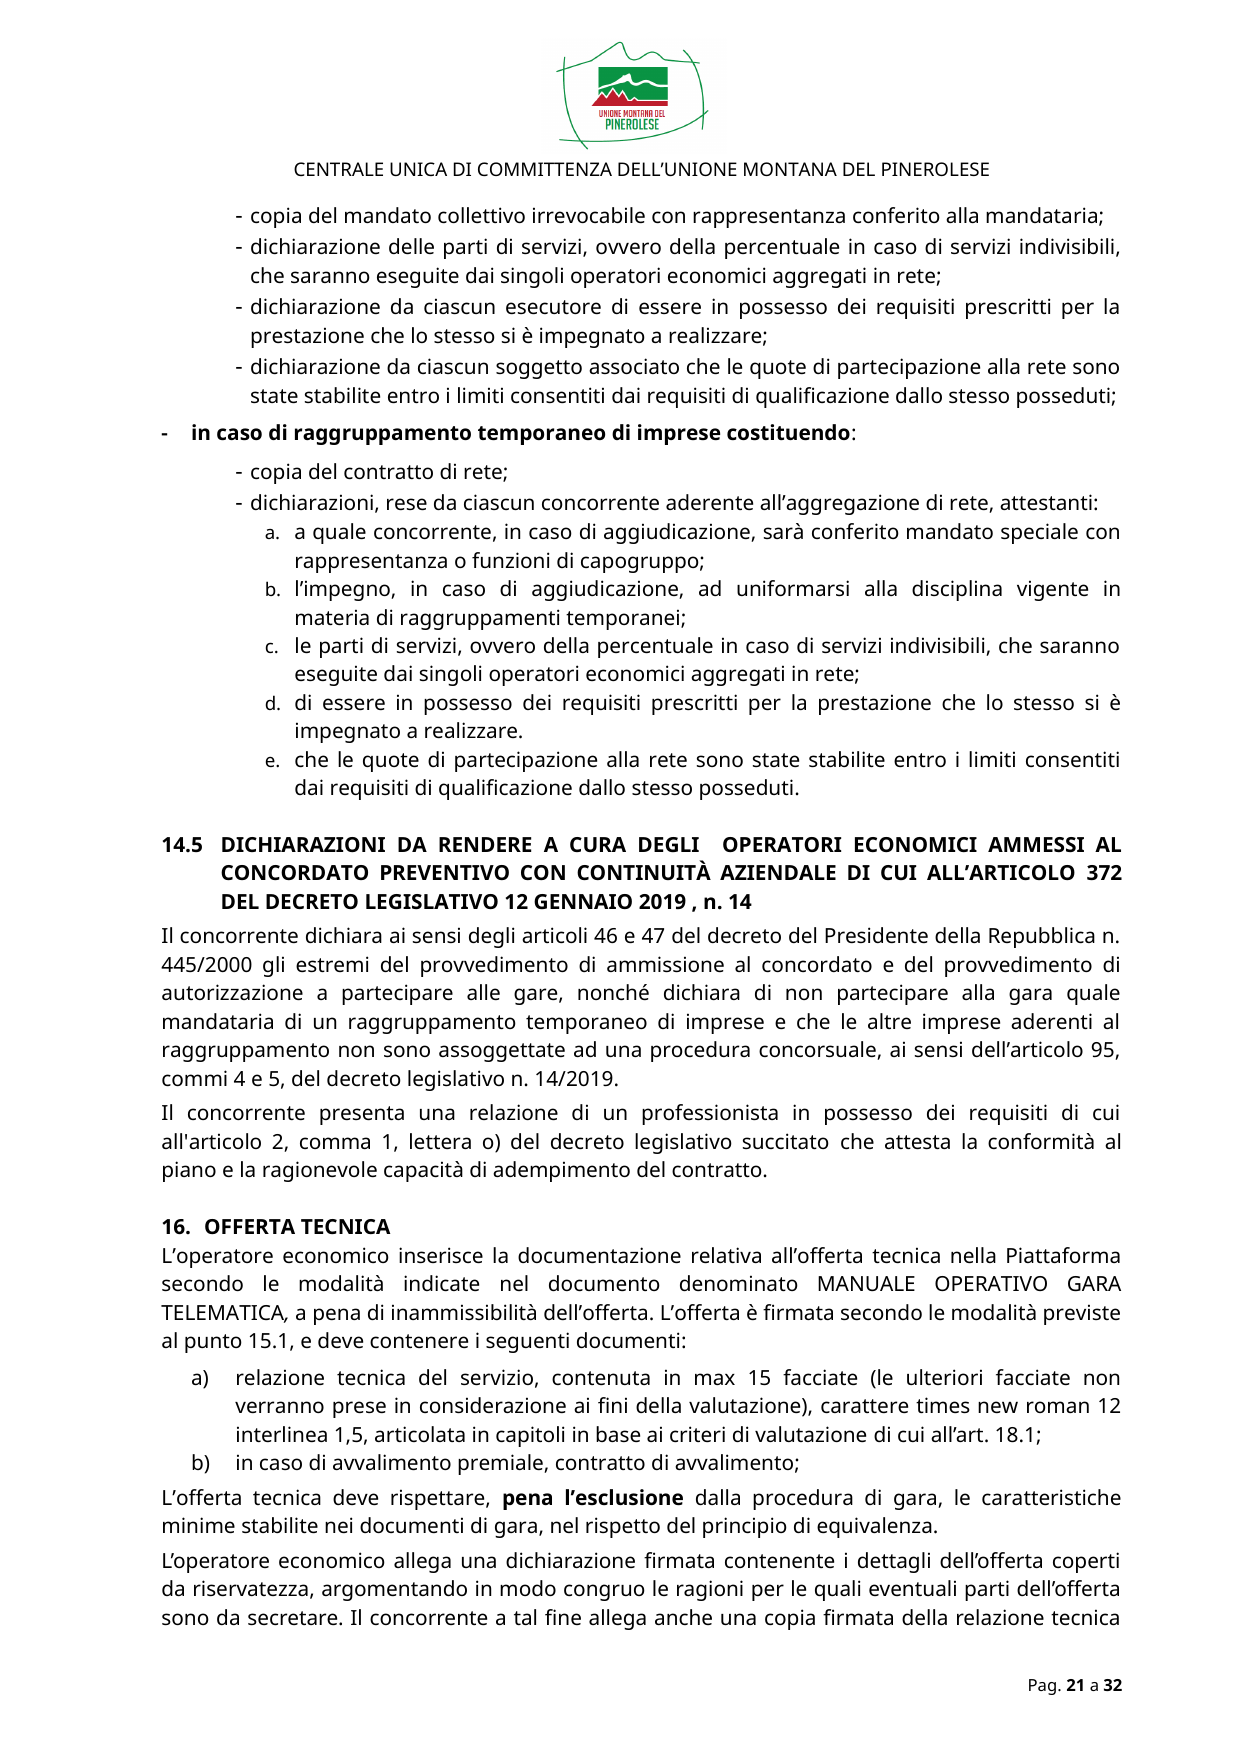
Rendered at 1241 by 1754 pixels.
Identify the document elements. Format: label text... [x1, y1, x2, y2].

list di essere in possesso dei requisiti prescritti per la prestazione che lo stesso si è impegnato a realizzare. [264, 688, 1122, 745]
list dichiarazione da ciascun esecutore di essere in possesso dei requisiti prescritti per la prestazione che lo stesso si è impegnato a realizzare; [235, 290, 1122, 349]
text L’operatore economico inserisce la documentazione relativa all’offerta tecnica nella Piattaforma secondo le modalità indicate nel documento denominato MANUALE OPERATIVO GARA TELEMATICA, a pena di inammissibilità dell’offerta. L’offerta è firmata secondo le modalità previste al punto 15.1, e deve contenere i seguenti documenti: [161, 1241, 1122, 1354]
list le parti di servizi, ovvero della percentuale in caso di servizi indivisibili, che saranno eseguite dai singoli operatori economici aggregati in rete; [264, 631, 1122, 688]
list in caso di avvalimento premiale, contratto di avvalimento; [191, 1448, 1122, 1477]
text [161, 1546, 1122, 1631]
list che le quote di partecipazione alla rete sono state stabilite entro i limiti consentiti dai requisiti di qualificazione dallo stesso posseduti. [264, 745, 1122, 802]
subtitle OFFERTA TECNICA [161, 1212, 1122, 1241]
list l’impegno, in caso di aggiudicazione, ad uniformarsi alla disciplina vigente in materia di raggruppamenti temporanei; [264, 574, 1122, 631]
list a quale concorrente, in caso di aggiudicazione, sarà conferito mandato speciale con rappresentanza o funzioni di capogruppo; [264, 517, 1122, 574]
subtitle DICHIARAZIONI DA RENDERE A CURA DEGLI OPERATORI ECONOMICI AMMESSI AL CONCORDATO PREVENTIVO CON CONTINUITÀ AZIENDALE DI CUI ALL’ARTICOLO 372 del DECRETO LEGISLATIVO 12 GENNAIO 2019 , n. 14 [161, 830, 1122, 915]
text Il concorrente presenta una relazione di un professionista in possesso dei requisiti di cui all'articolo 2, comma 1, lettera o) del decreto legislativo succitato che attesta la conformità al piano e la ragionevole capacità di adempimento del contratto. [161, 1098, 1122, 1184]
text L’offerta tecnica deve rispettare, pena l’esclusione dalla procedura di gara, le caratteristiche minime stabilite nei documenti di gara, nel rispetto del principio di equivalenza. [161, 1483, 1122, 1540]
list copia del mandato collettivo irrevocabile con rappresentanza conferito alla mandataria; [235, 199, 1122, 230]
list in caso di raggruppamento temporaneo di imprese costituendo: [161, 418, 1122, 446]
list copia del contratto di rete; [235, 455, 1122, 486]
list relazione tecnica del servizio, contenuta in max 15 facciate (le ulteriori facciate non verranno prese in considerazione ai fini della valutazione), carattere times new roman 12 interlinea 1,5, articolata in capitoli in base ai criteri di valutazione di cui all’art. 18.1; [191, 1363, 1122, 1448]
list dichiarazioni, rese da ciascun concorrente aderente all’aggregazione di rete, attestanti: [235, 486, 1122, 517]
text Il concorrente dichiara ai sensi degli articoli 46 e 47 del decreto del Presidente della Repubblica n. 445/2000 gli estremi del provvedimento di ammissione al concordato e del provvedimento di autorizzazione a partecipare alle gare, nonché dichiara di non partecipare alla gara quale mandataria di un raggruppamento temporaneo di imprese e che le altre imprese aderenti al raggruppamento non sono assoggettate ad una procedura concorsuale, ai sensi dell’articolo 95, commi 4 e 5, del decreto legislativo n. 14/2019. [161, 922, 1122, 1092]
